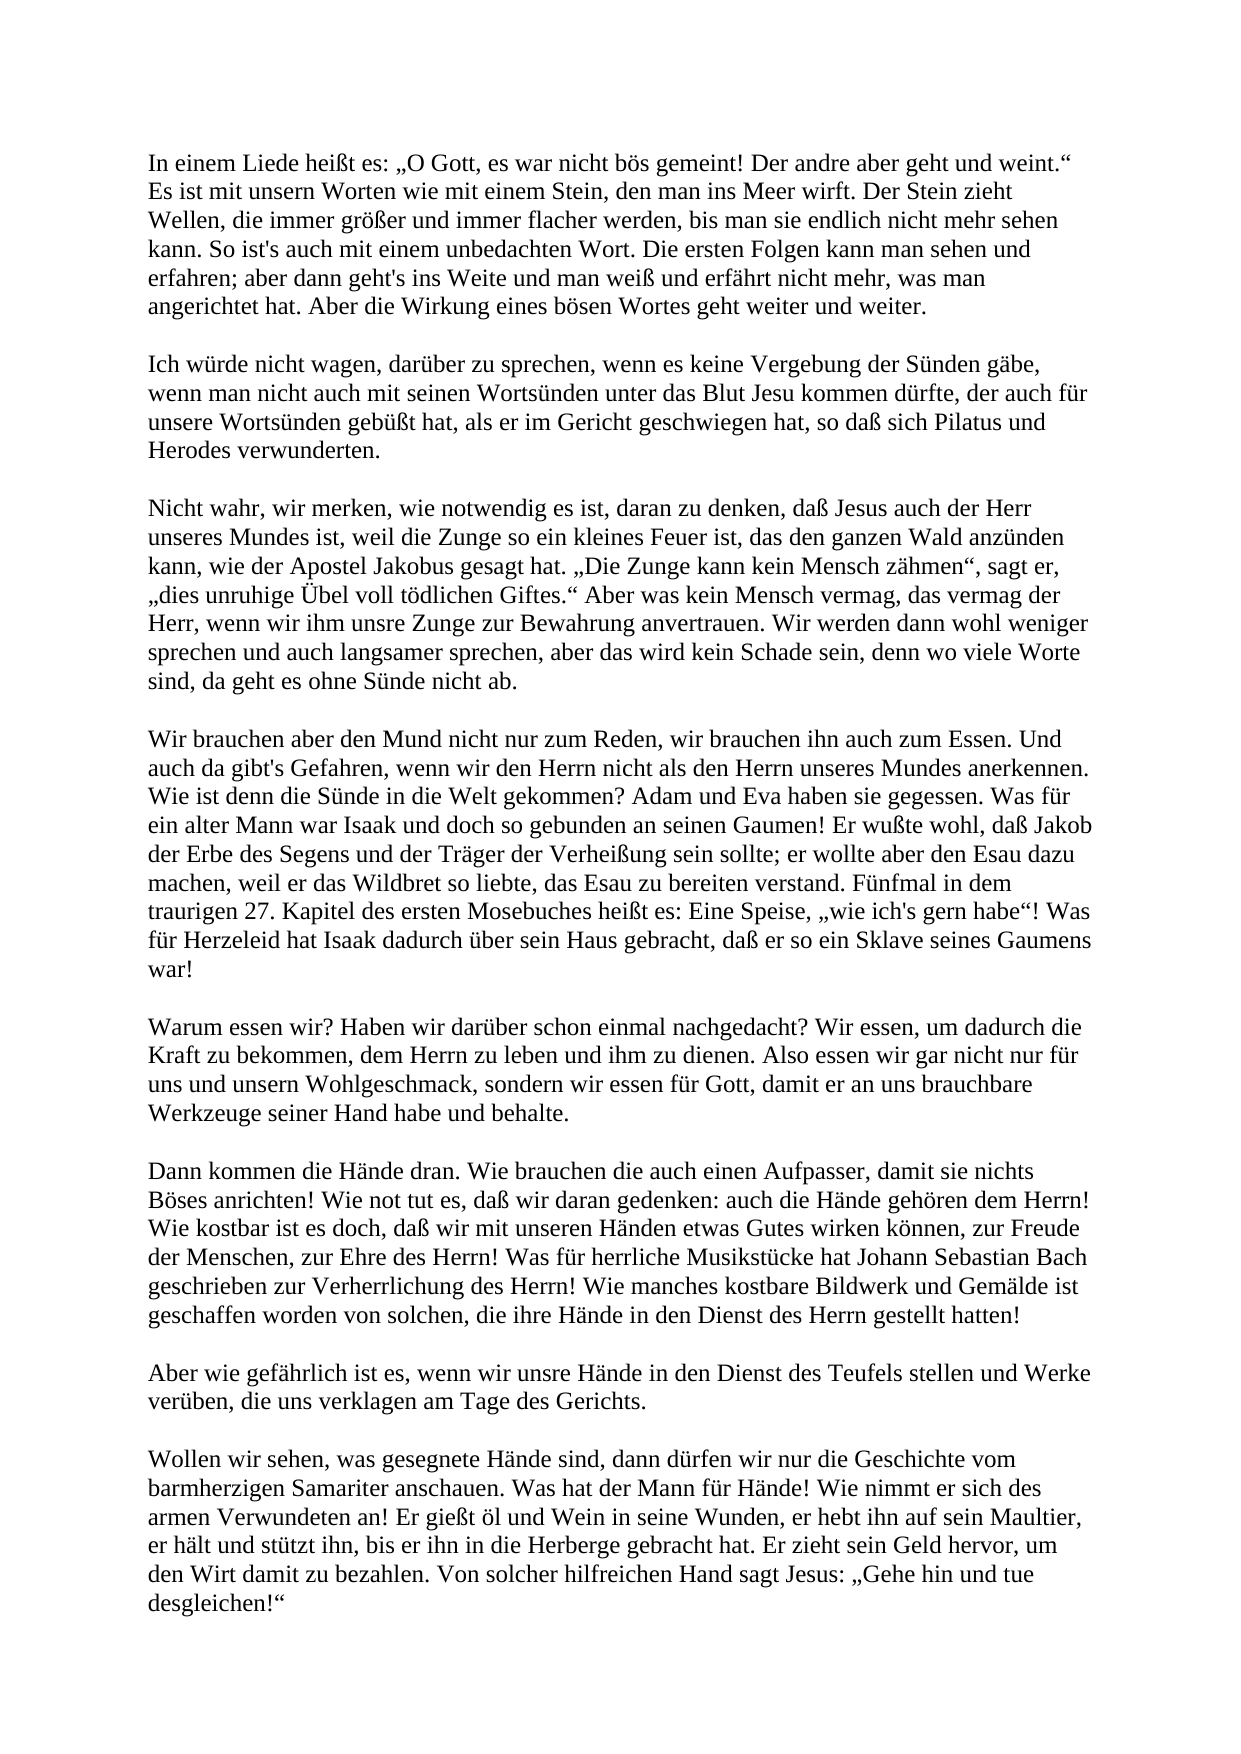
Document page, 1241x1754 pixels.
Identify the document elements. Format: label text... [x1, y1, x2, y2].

text Aber wie gefährlich ist es, wenn wir unsre Hände in den Dienst des Teufels stellen und Werke verüben, die uns verklagen am Tage des Gerichts. [148, 1358, 1093, 1415]
text Dann kommen die Hände dran. Wie brauchen die auch einen Aufpasser, damit sie nichts Böses anrichten! Wie not tut es, daß wir daran gedenken: auch die Hände gehören dem Herrn! Wie kostbar ist es doch, daß wir mit unseren Händen etwas Gutes wirken können, zur Freude der Menschen, zur Ehre des Herrn! Was für herrliche Musikstücke hat Johann Sebastian Bach geschrieben zur Verherrlichung des Herrn! Wie manches kostbare Bildwerk und Gemälde ist geschaffen worden von solchen, die ihre Hände in den Dienst des Herrn gestellt hatten! [148, 1156, 1093, 1328]
text Wir brauchen aber den Mund nicht nur zum Reden, wir brauchen ihn auch zum Essen. Und auch da gibt's Gefahren, wenn wir den Herrn nicht als den Herrn unseres Mundes anerkennen. Wie ist denn die Sünde in die Welt gekommen? Adam und Eva haben sie gegessen. Was für ein alter Mann war Isaak und doch so gebunden an seinen Gaumen! Er wußte wohl, daß Jakob der Erbe des Segens und der Träger der Verheißung sein sollte; er wollte aber den Esau dazu machen, weil er das Wildbret so liebte, das Esau zu bereiten verstand. Fünfmal in dem traurigen 27. Kapitel des ersten Mosebuches heißt es: Eine Speise, „wie ich's gern habe“! Was für Herzeleid hat Isaak dadurch über sein Haus gebracht, daß er so ein Sklave seines Gaumens war! [148, 724, 1093, 983]
text Wollen wir sehen, was gesegnete Hände sind, dann dürfen wir nur die Geschichte vom barmherzigen Samariter anschauen. Was hat der Mann für Hände! Wie nimmt er sich des armen Verwundeten an! Er gießt öl und Wein in seine Wunden, er hebt ihn auf sein Maultier, er hält und stützt ihn, bis er ihn in die Herberge gebracht hat. Er zieht sein Geld hervor, um den Wirt damit zu bezahlen. Von solcher hilfreichen Hand sagt Jesus: „Gehe hin und tue desgleichen!“ [148, 1444, 1093, 1617]
text Ich würde nicht wagen, darüber zu sprechen, wenn es keine Vergebung der Sünden gäbe, wenn man nicht auch mit seinen Wortsünden unter das Blut Jesu kommen dürfte, der auch für unsere Wortsünden gebüßt hat, als er im Gericht geschwiegen hat, so daß sich Pilatus und Herodes verwunderten. [148, 349, 1093, 464]
text Warum essen wir? Haben wir darüber schon einmal nachgedacht? Wir essen, um dadurch die Kraft zu bekommen, dem Herrn zu leben und ihm zu dienen. Also essen wir gar nicht nur für uns und unsern Wohlgeschmack, sondern wir essen für Gott, damit er an uns brauchbare Werkzeuge seiner Hand habe und behalte. [148, 1012, 1093, 1127]
text In einem Liede heißt es: „O Gott, es war nicht bös gemeint! Der andre aber geht und weint.“ Es ist mit unsern Worten wie mit einem Stein, den man ins Meer wirft. Der Stein zieht Wellen, die immer größer und immer flacher werden, bis man sie endlich nicht mehr sehen kann. So ist's auch mit einem unbedachten Wort. Die ersten Folgen kann man sehen und erfahren; aber dann geht's ins Weite und man weiß und erfährt nicht mehr, was man angerichtet hat. Aber die Wirkung eines bösen Wortes geht weiter und weiter. [148, 148, 1093, 320]
text Nicht wahr, wir merken, wie notwendig es ist, daran zu denken, daß Jesus auch der Herr unseres Mundes ist, weil die Zunge so ein kleines Feuer ist, das den ganzen Wald anzünden kann, wie der Apostel Jakobus gesagt hat. „Die Zunge kann kein Mensch zähmen“, sagt er, „dies unruhige Übel voll tödlichen Giftes.“ Aber was kein Mensch vermag, das vermag der Herr, wenn wir ihm unsre Zunge zur Bewahrung anvertrauen. Wir werden dann wohl weniger sprechen und auch langsamer sprechen, aber das wird kein Schade sein, denn wo viele Worte sind, da geht es ohne Sünde nicht ab. [148, 493, 1093, 695]
